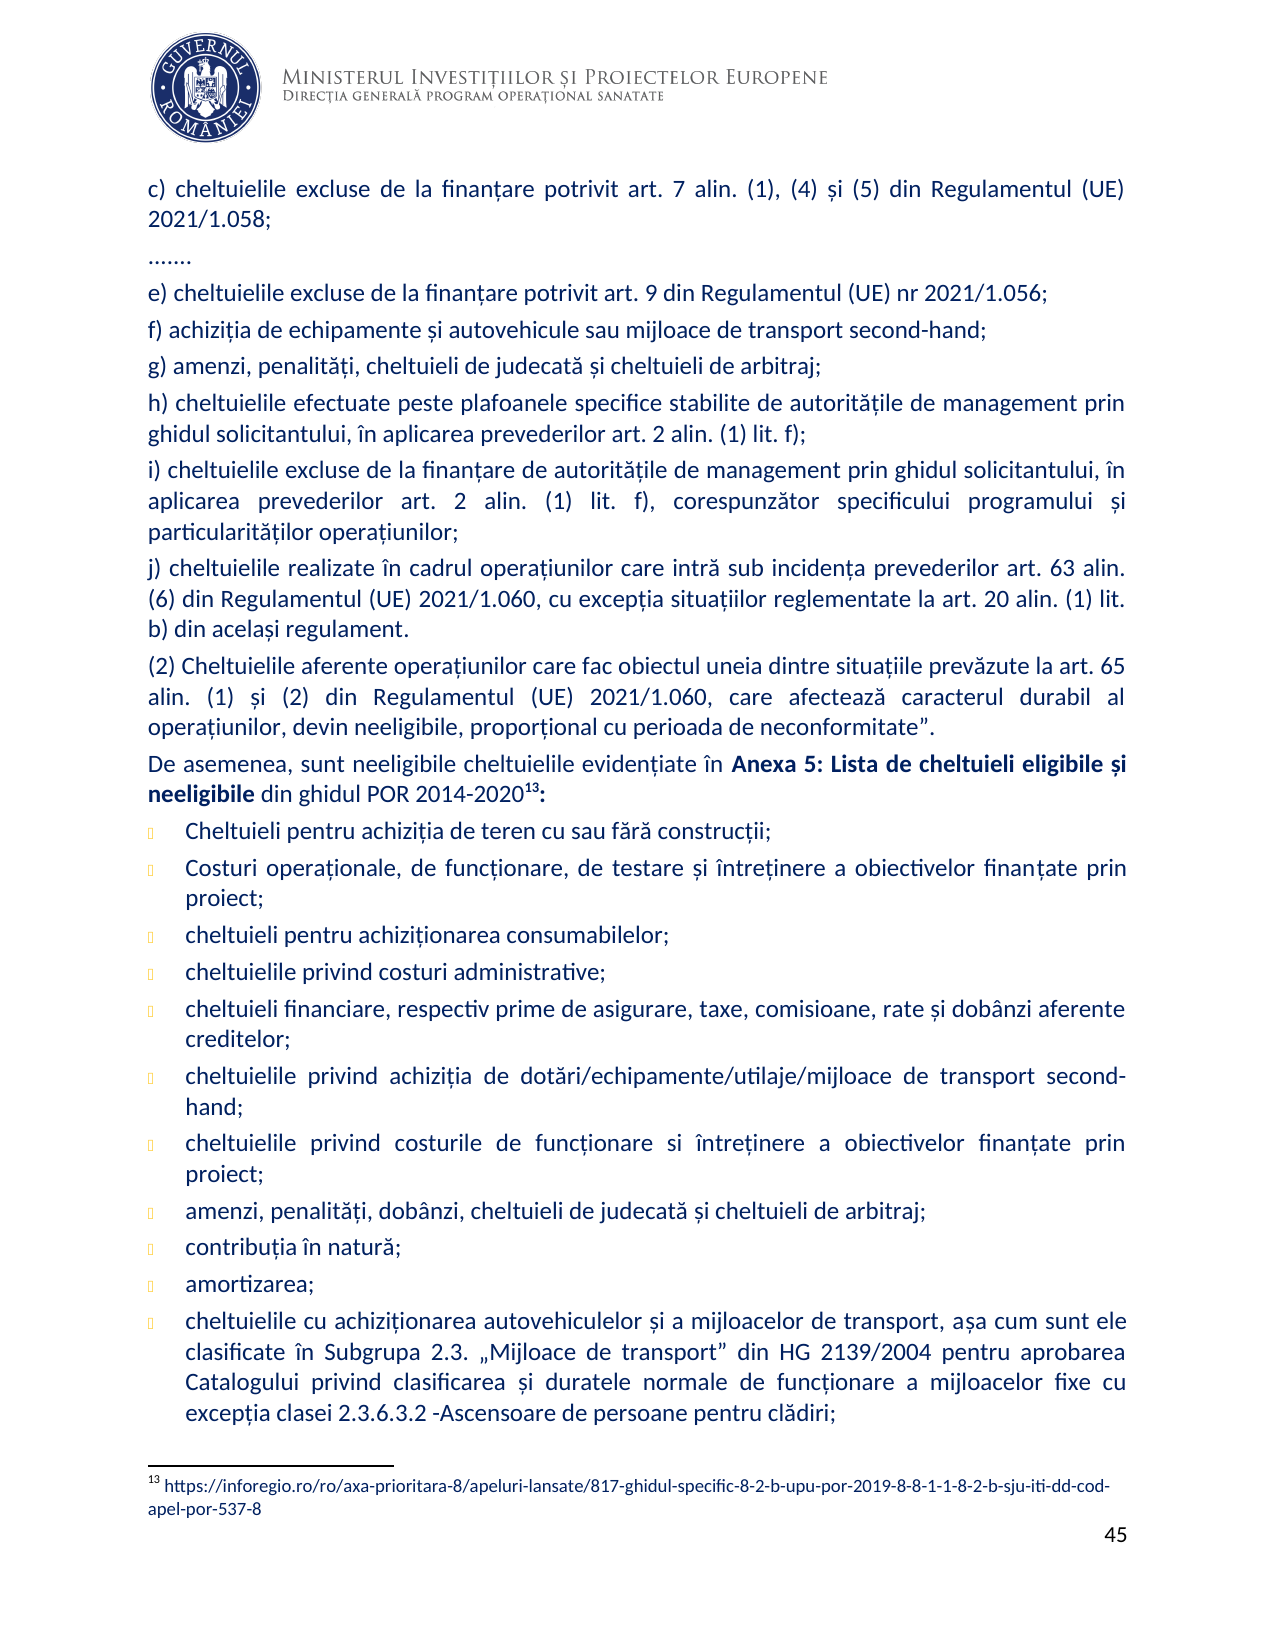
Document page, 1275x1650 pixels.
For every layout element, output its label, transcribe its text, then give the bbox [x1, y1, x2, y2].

list amenzi, penalități, dobânzi, cheltuieli de judecată şi cheltuieli de arbitraj; [148, 1195, 1127, 1225]
list cheltuielile cu achiziționarea autovehiculelor și a mijloacelor de transport, aşa cum sunt ele clasificate în Subgrupa 2.3. „Mijloace de transport” din HG 2139/2004 pentru aprobarea Catalogului privind clasificarea şi duratele normale de funcționare a mijloacelor fixe cu excepția clasei 2.3.6.3.2 -Ascensoare de persoane pentru clădiri; [148, 1305, 1127, 1427]
text e) cheltuielile excluse de la finanțare potrivit art. 9 din Regulamentul (UE) nr 2021/1.056; [148, 277, 1127, 307]
list contribuția în natură; [148, 1232, 1127, 1262]
list cheltuielile privind achiziția de dotări/echipamente/utilaje/mijloace de transport second-hand; [148, 1060, 1127, 1121]
list cheltuielile privind costuri administrative; [148, 956, 1127, 987]
list amortizarea; [148, 1268, 1127, 1299]
list Costuri operaționale, de funcționare, de testare și întreținere a obiectivelor finanţate prin proiect; [148, 852, 1127, 913]
picture [147, 29, 852, 145]
text g) amenzi, penalități, cheltuieli de judecată şi cheltuieli de arbitraj; [148, 351, 1127, 381]
text (2) Cheltuielile aferente operațiunilor care fac obiectul uneia dintre situațiile prevăzute la art. 65 alin. (1) și (2) din Regulamentul (UE) 2021/1.060, care afectează caracterul durabil al operațiunilor, devin neeligibile, proporțional cu perioada de neconformitate”. [148, 650, 1127, 742]
list cheltuielile privind costurile de funcționare si întreținere a obiectivelor finanțate prin proiect; [148, 1127, 1127, 1188]
text ....... [148, 240, 1127, 271]
text De asemenea, sunt neeligibile cheltuielile evidențiate în Anexa 5: Lista de cheltuieli eligibile și neeligibile din ghidul POR 2014-2020: [148, 748, 1127, 809]
list cheltuieli pentru achiziționarea consumabilelor; [148, 919, 1127, 950]
list Cheltuieli pentru achiziția de teren cu sau fără construcții; [148, 815, 1127, 846]
list cheltuieli financiare, respectiv prime de asigurare, taxe, comisioane, rate și dobânzi aferente creditelor; [148, 993, 1127, 1054]
text j) cheltuielile realizate în cadrul operațiunilor care intră sub incidența prevederilor art. 63 alin. (6) din Regulamentul (UE) 2021/1.060, cu excepția situațiilor reglementate la art. 20 alin. (1) lit. b) din același regulament. [148, 552, 1127, 644]
text h) cheltuielile efectuate peste plafoanele specifice stabilite de autoritățile de management prin ghidul solicitantului, în aplicarea prevederilor art. 2 alin. (1) lit. f); [148, 387, 1127, 448]
text f) achiziția de echipamente și autovehicule sau mijloace de transport second-hand; [148, 314, 1127, 344]
text i) cheltuielile excluse de la finanțare de autoritățile de management prin ghidul solicitantului, în aplicarea prevederilor art. 2 alin. (1) lit. f), corespunzător specificului programului și particularităților operațiunilor; [148, 454, 1127, 546]
text c) cheltuielile excluse de la finanțare potrivit art. 7 alin. (1), (4) și (5) din Regulamentul (UE) 2021/1.058; [148, 173, 1127, 234]
